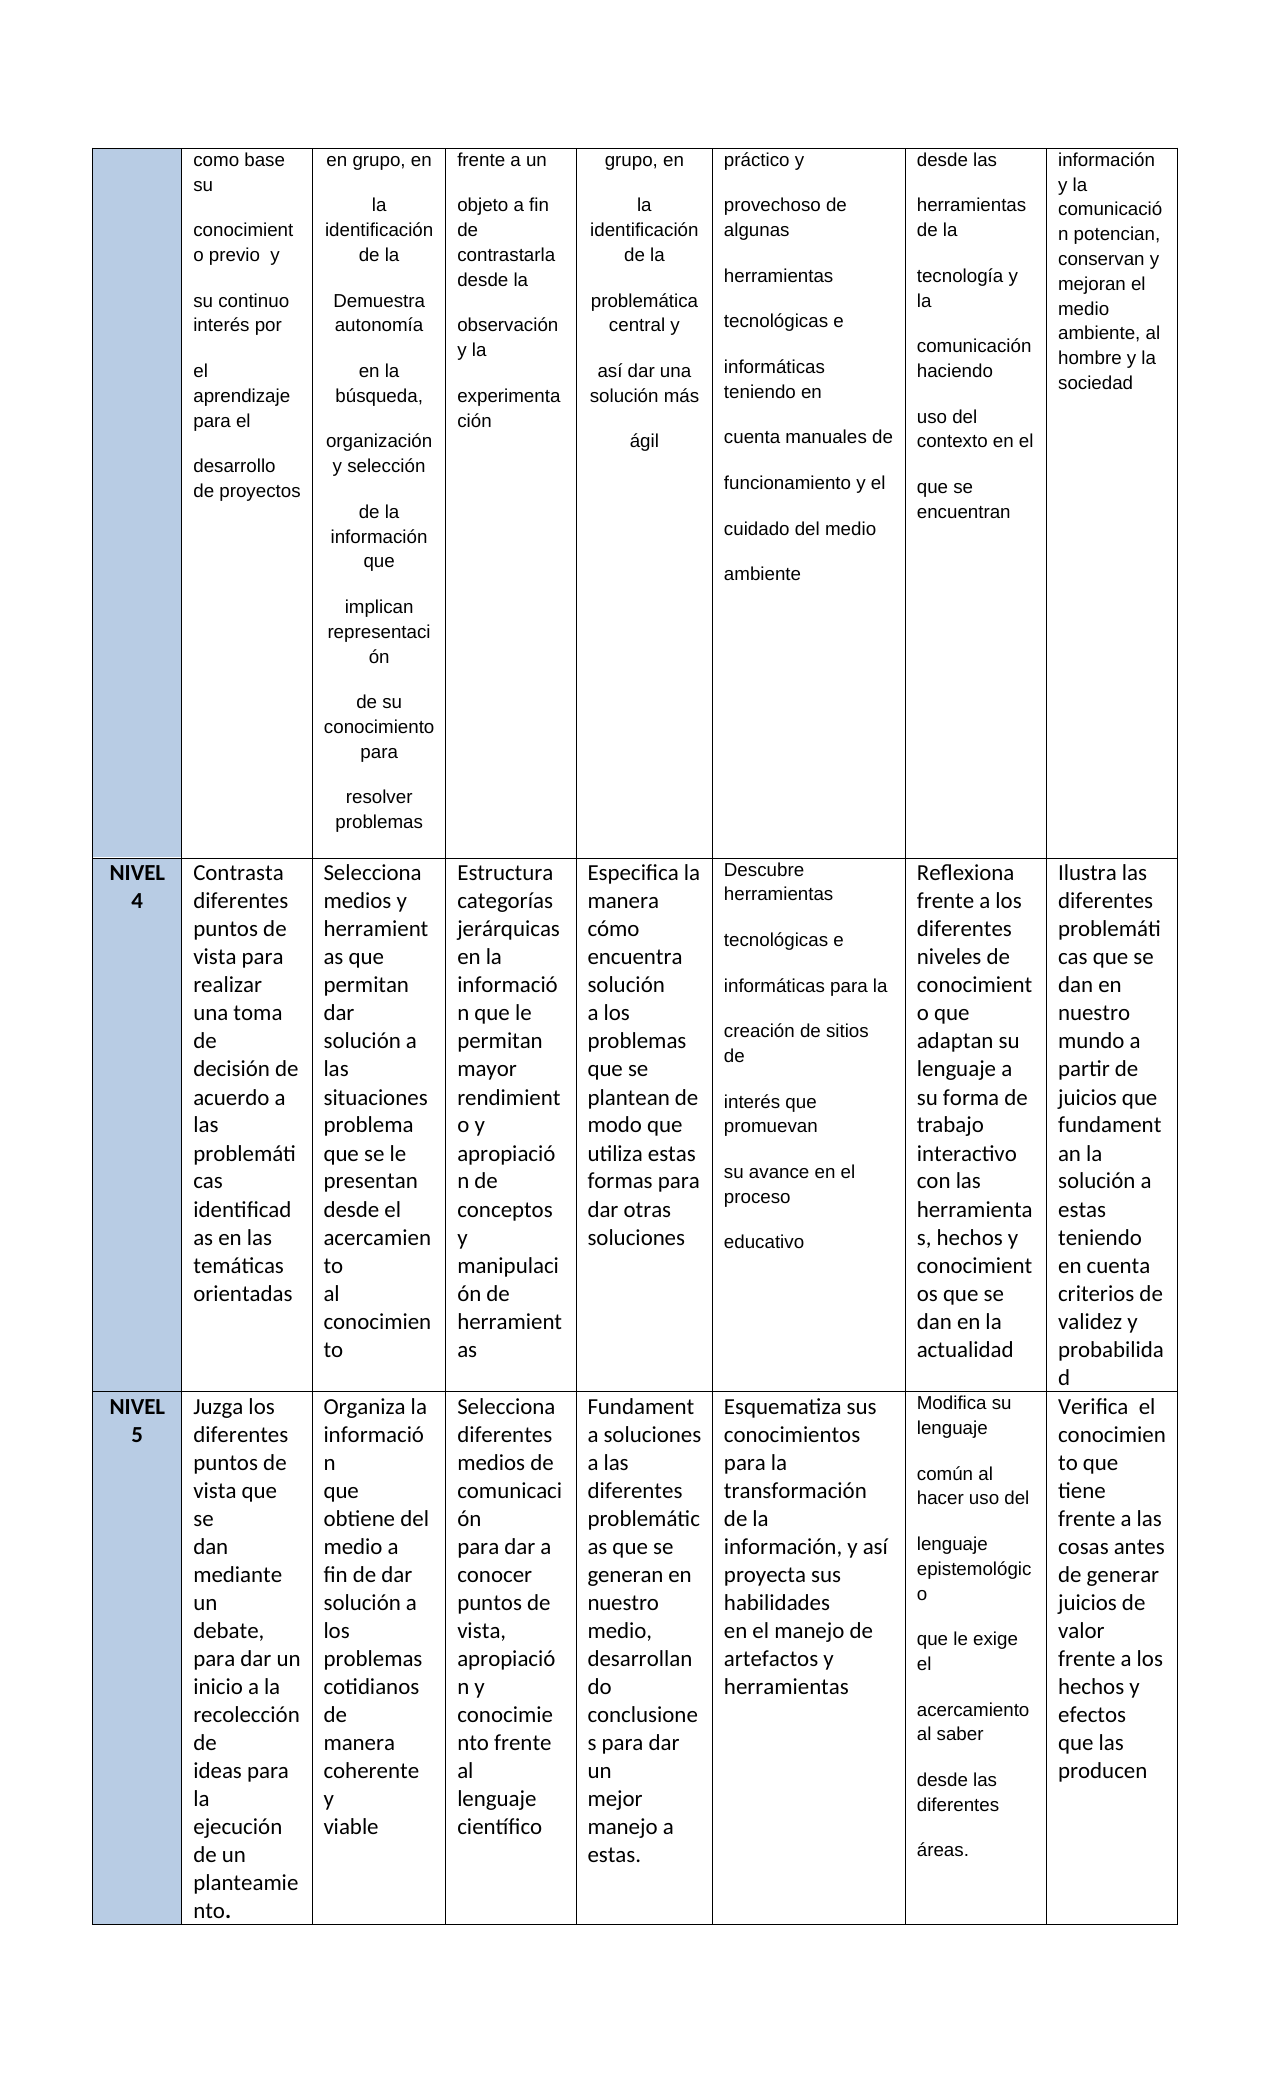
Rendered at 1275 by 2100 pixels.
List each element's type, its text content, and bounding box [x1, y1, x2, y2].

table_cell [906, 149, 1046, 857]
table_cell Modifica su lenguaje común al hacer uso del lenguaje epistemológico que le exige el acercamiento al saber desde las diferentes áreas. [906, 1392, 1046, 1924]
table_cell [713, 149, 905, 857]
table_cell Reflexiona frente a los diferentes niveles de conocimiento que adaptan su lenguaje a su forma de trabajo interactivo con las herramientas, hechos y conocimientos que se dan en la actualidad [906, 859, 1046, 1391]
table_cell NIVEL 3 [93, 149, 181, 857]
table_cell Ilustra las diferentes problemáticas que se dan en nuestro mundo a partir de juicios que fundamentan la solución a estas teniendo en cuenta criterios de validez y probabilidad [1047, 859, 1177, 1391]
table_cell Esquematiza sus conocimientos para la transformación de la información, y así proyecta sus habilidades en el manejo de artefactos y herramientas [713, 1392, 905, 1924]
table_cell Verifica el conocimiento que tiene frente a las cosas antes de generar juicios de valor frente a los hechos y efectos que las producen [1047, 1392, 1177, 1924]
table_cell Descubre herramientas tecnológicas e informáticas para la creación de sitios de interés que promuevan su avance en el proceso educativo [713, 859, 905, 1391]
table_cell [182, 149, 312, 857]
table_cell NIVEL 5 [93, 1392, 181, 1924]
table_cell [577, 149, 712, 857]
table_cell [313, 149, 445, 857]
table_cell Fundamenta soluciones a las diferentes problemáticas que se generan en nuestro medio, desarrollando conclusiones para dar un mejor manejo a estas. [577, 1392, 712, 1924]
table_cell Selecciona medios y herramientas que permitan dar solución a las situaciones problema que se le presentan desde el acercamiento al conocimiento [313, 859, 445, 1391]
table_cell Organiza la información que obtiene del medio a fin de dar solución a los problemas cotidianos de manera coherente y viable [313, 1392, 445, 1924]
table_cell Selecciona diferentes medios de comunicación para dar a conocer puntos de vista, apropiación y conocimiento frente al lenguaje científico [446, 1392, 576, 1924]
table_cell Estructura categorías jerárquicas en la información que le permitan mayor rendimiento y apropiación de conceptos y manipulación de herramientas [446, 859, 576, 1391]
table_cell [1047, 149, 1177, 857]
table_cell NIVEL 4 [93, 859, 181, 1391]
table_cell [446, 149, 576, 857]
table_cell Juzga los diferentes puntos de vista que se dan mediante un debate, para dar un inicio a la recolección de ideas para la ejecución de un planteamiento. [182, 1392, 312, 1924]
table_cell Especifica la manera cómo encuentra solución a los problemas que se plantean de modo que utiliza estas formas para dar otras soluciones [577, 859, 712, 1391]
table_cell Contrasta diferentes puntos de vista para realizar una toma de decisión de acuerdo a las problemáticas identificadas en las temáticas orientadas [182, 859, 312, 1391]
